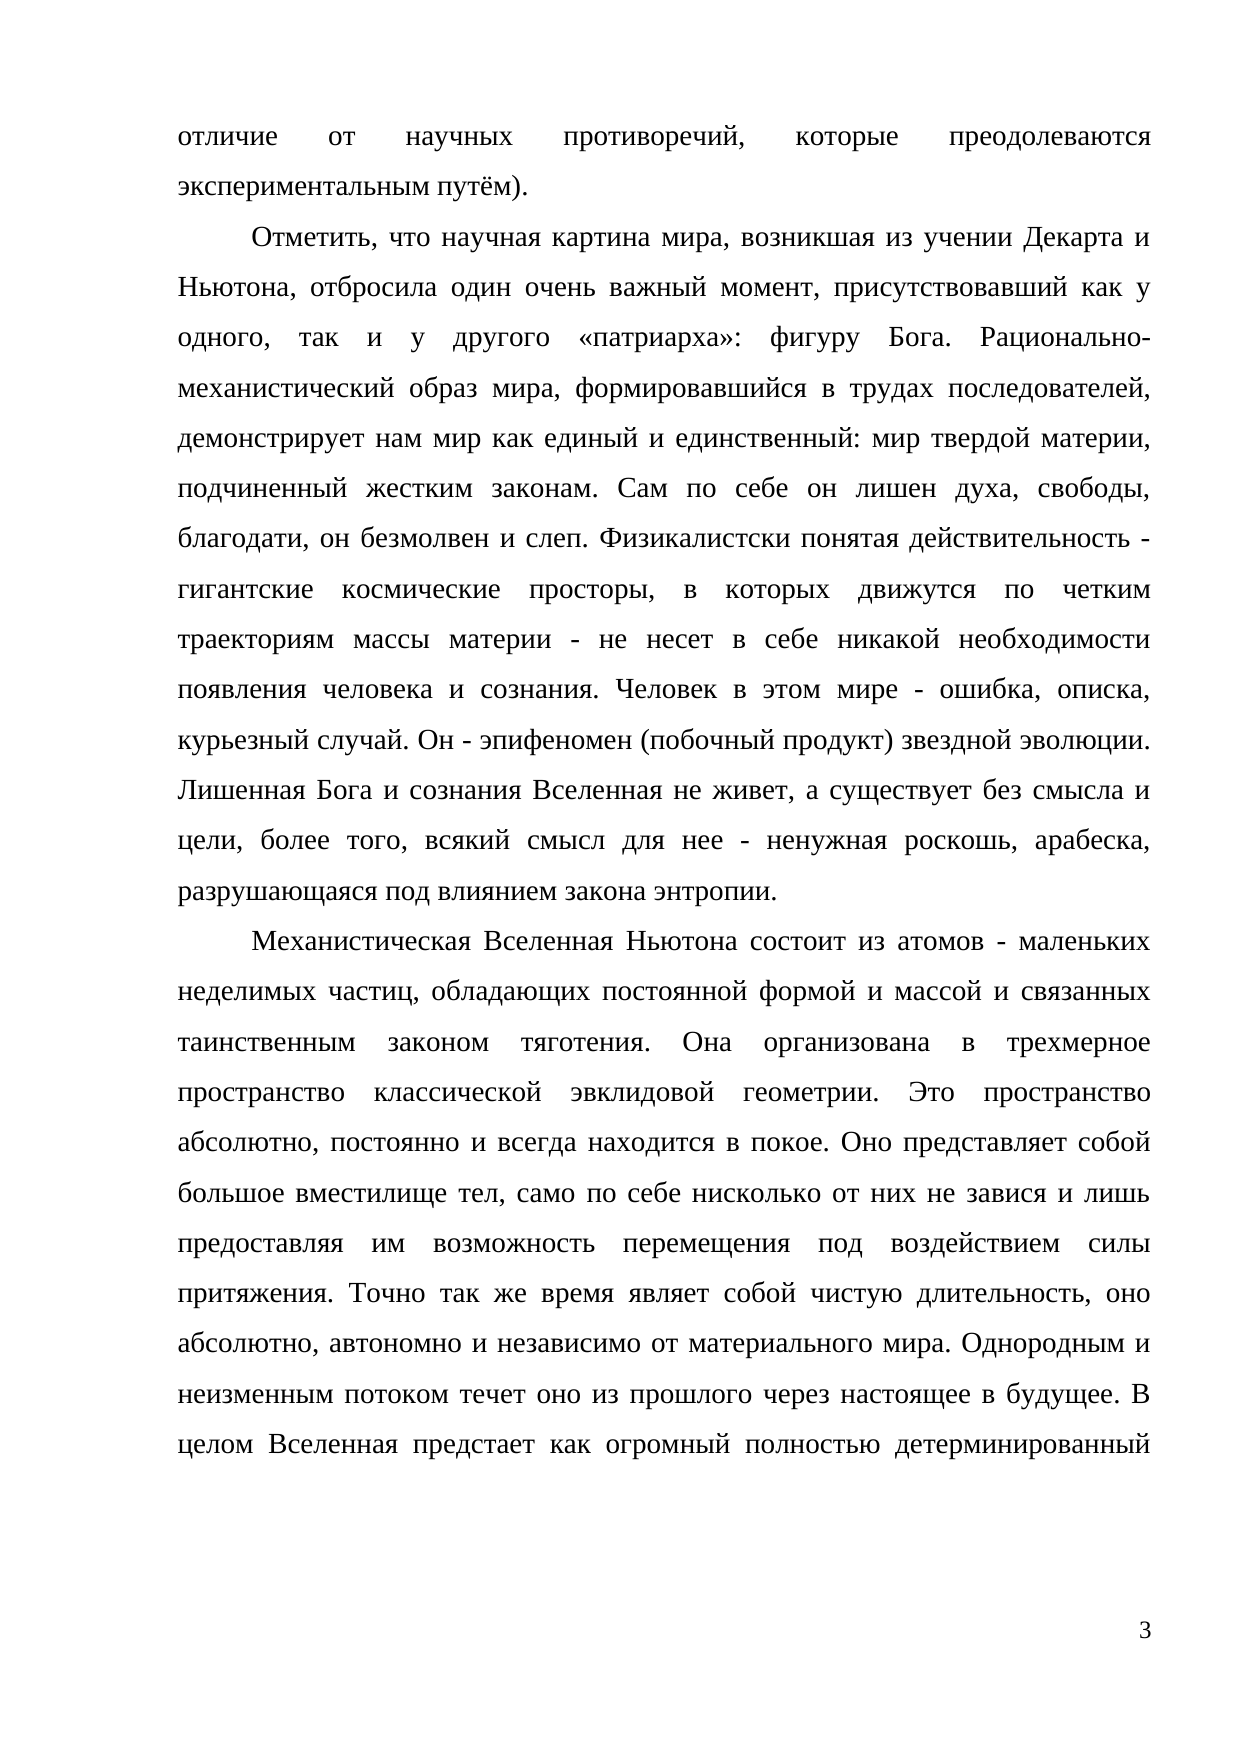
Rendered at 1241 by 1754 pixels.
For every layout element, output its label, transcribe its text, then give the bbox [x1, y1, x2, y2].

text Отметить, что научная картина мира, возникшая из учении Декарта и Ньютона, отбросила один очень важный момент, присутствовавший как у одного, так и у другого «патриарха»: фигуру Бога. Рационально-механистический образ мира, формировавшийся в трудах последователей, демонстрирует нам мир как единый и единственный: мир твердой материи, подчиненный жестким законам. Сам по себе он лишен духа, свободы, благодати, он безмолвен и слеп. Физикалистски понятая действительность - гигантские космические просторы, в которых движутся по четким траекториям массы материи - не несет в себе никакой необходимости появления человека и сознания. Человек в этом мире - ошибка, описка, курьезный случай. Он - эпифеномен (побочный продукт) звездной эволюции. Лишенная Бога и сознания Вселенная не живет, а существует без смысла и цели, более того, всякий смысл для нее - ненужная роскошь, арабеска, разрушающаяся под влиянием закона энтропии. [177, 219, 1152, 906]
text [177, 923, 1152, 1460]
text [177, 118, 1152, 202]
